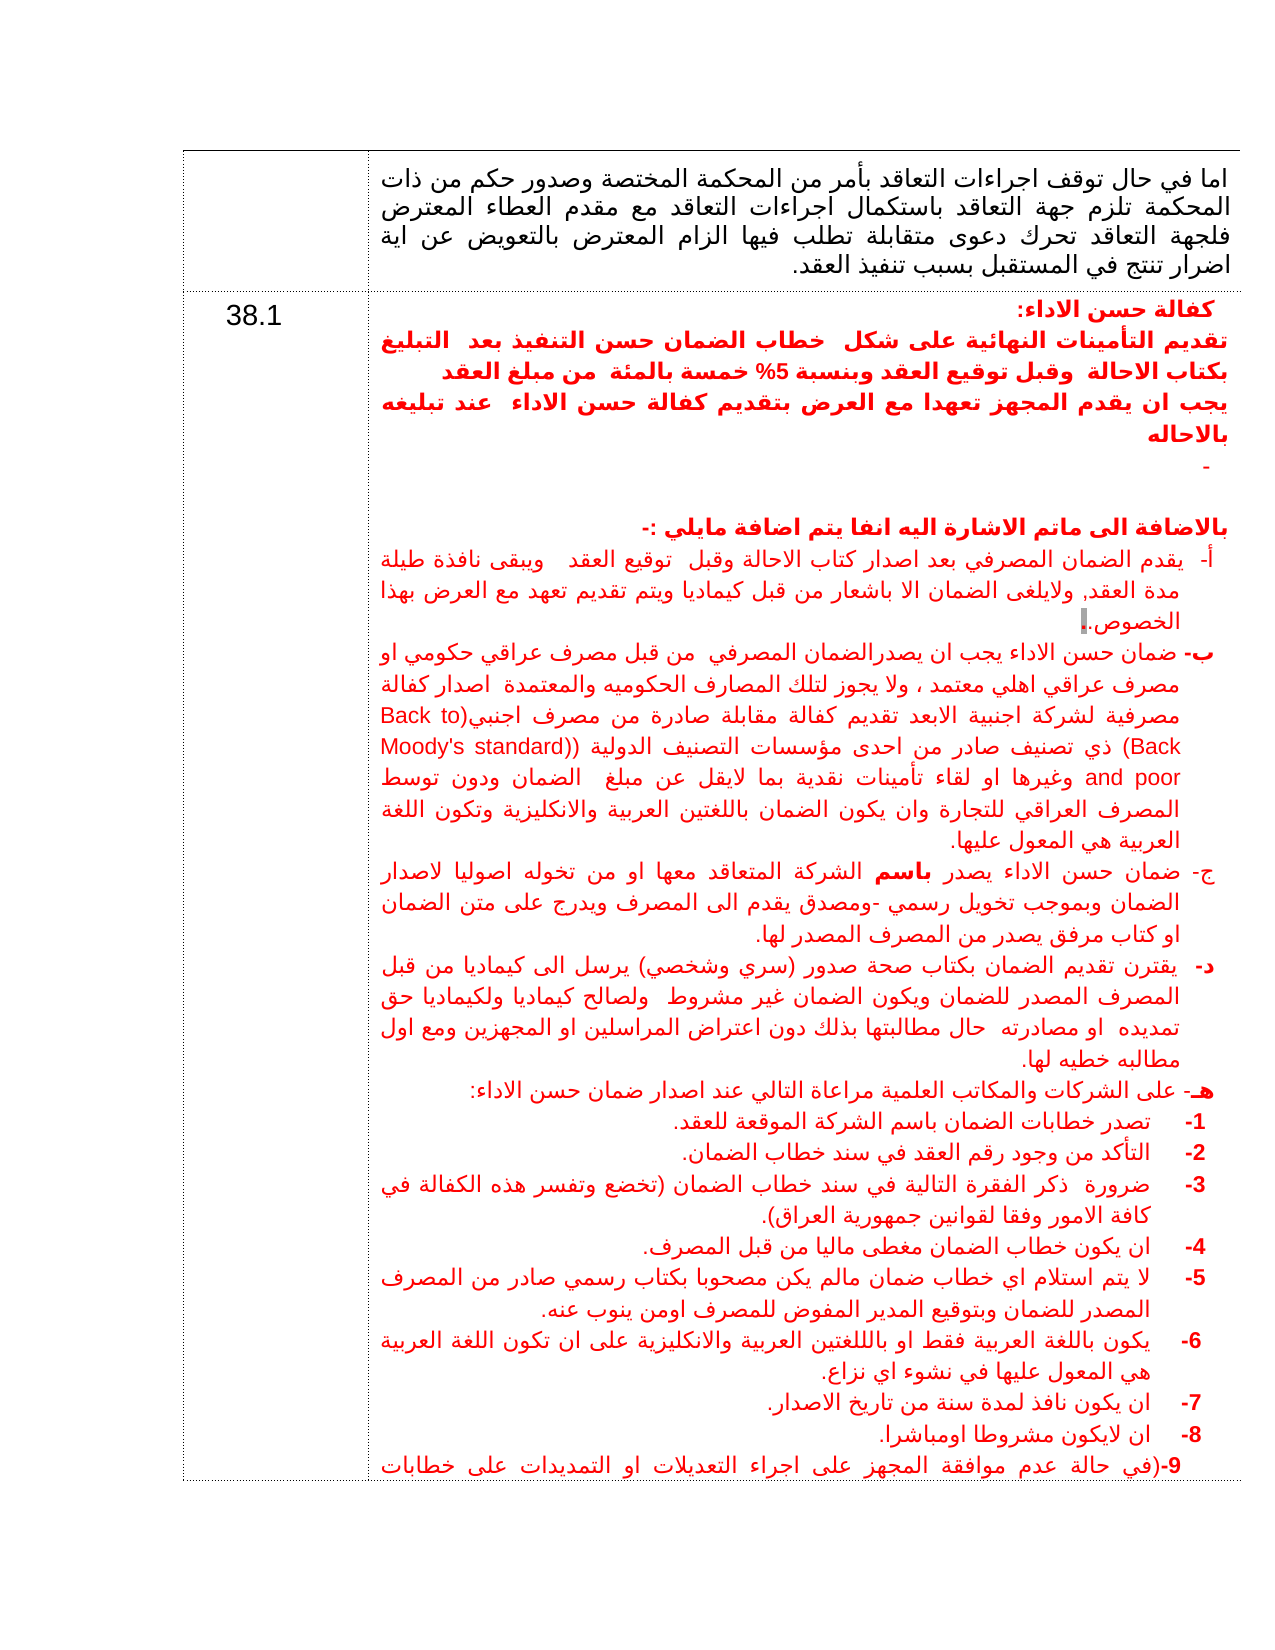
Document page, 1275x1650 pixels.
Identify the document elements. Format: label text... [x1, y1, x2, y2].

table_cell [369, 151, 1240, 291]
table_cell 37.2 ب [184, 151, 369, 291]
table_cell 38.1 [184, 291, 369, 1479]
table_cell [369, 291, 1240, 1479]
